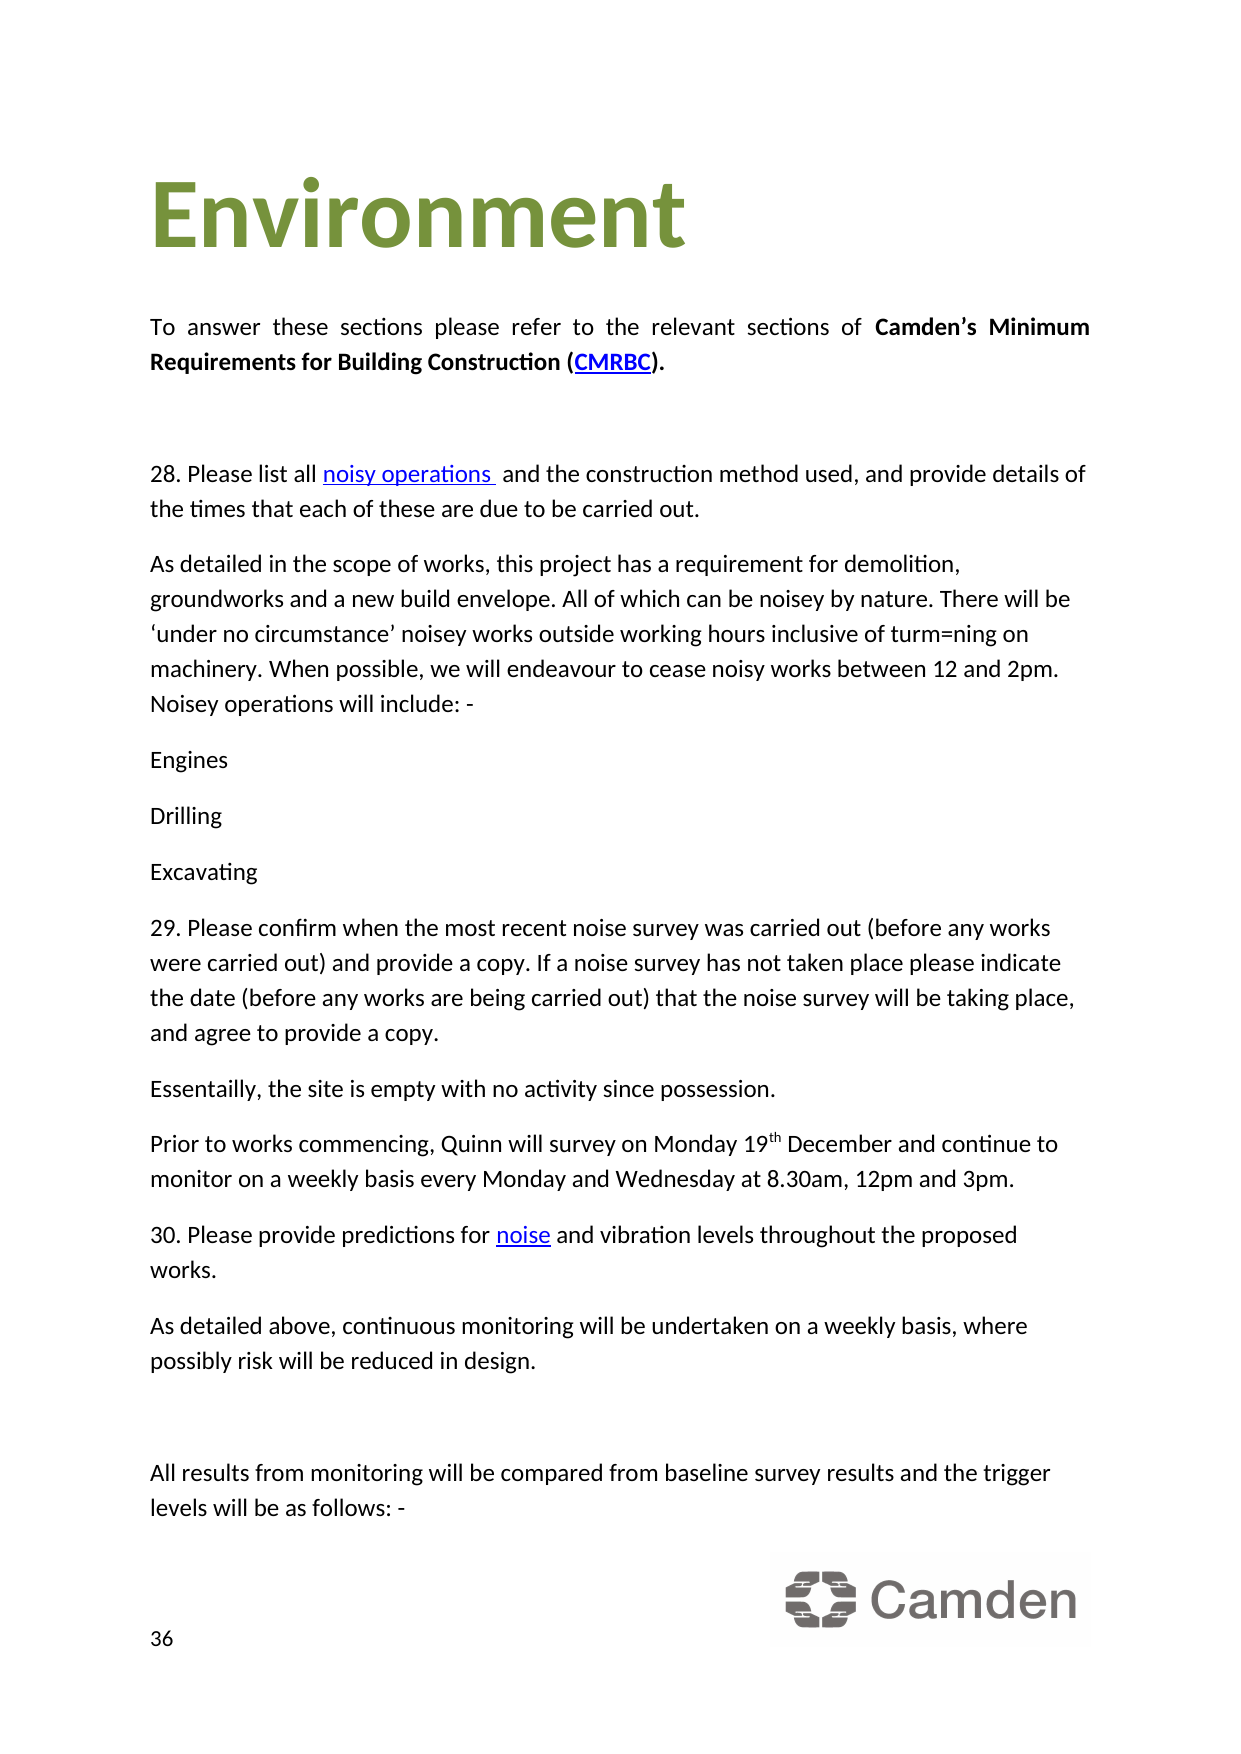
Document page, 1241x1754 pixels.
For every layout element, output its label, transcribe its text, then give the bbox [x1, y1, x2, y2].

text As detailed above, continuous monitoring will be undertaken on a weekly basis, where possibly risk will be reduced in design. [150, 1310, 1090, 1376]
text Environment [150, 150, 1090, 272]
text Drilling [150, 800, 1090, 831]
text All results from monitoring will be compared from baseline survey results and the trigger levels will be as follows: - [150, 1457, 1090, 1522]
text 30. Please provide predictions for noise and vibration levels throughout the proposed works. [150, 1219, 1090, 1285]
text 29. Please confirm when the most recent noise survey was carried out (before any works were carried out) and provide a copy. If a noise survey has not taken place please indicate the date (before any works are being carried out) that the noise survey will be taking place, and agree to provide a copy. [150, 912, 1090, 1047]
list 28. Please list all noisy operations and the construction method used, and provide details of the times that each of these are due to be carried out. [150, 458, 1090, 523]
text Prior to works commencing, Quinn will survey on Monday 19th December and continue to monitor on a weekly basis every Monday and Wednesday at 8.30am, 12pm and 3pm. [150, 1129, 1090, 1194]
text As detailed in the scope of works, this project has a requirement for demolition, groundworks and a new build envelope. All of which can be noisey by nature. There will be ‘under no circumstance’ noisey works outside working hours inclusive of turm=ning on machinery. When possible, we will endeavour to cease noisy works between 12 and 2pm. Noisey operations will include: - [150, 549, 1090, 719]
text Essentailly, the site is empty with no activity since possession. [150, 1073, 1090, 1103]
text Excavating [150, 856, 1090, 887]
text Engines [150, 744, 1090, 775]
picture [770, 1552, 1091, 1647]
text To answer these sections please refer to the relevant sections of Camden’s Minimum Requirements for Building Construction (CMRBC). [150, 311, 1090, 377]
